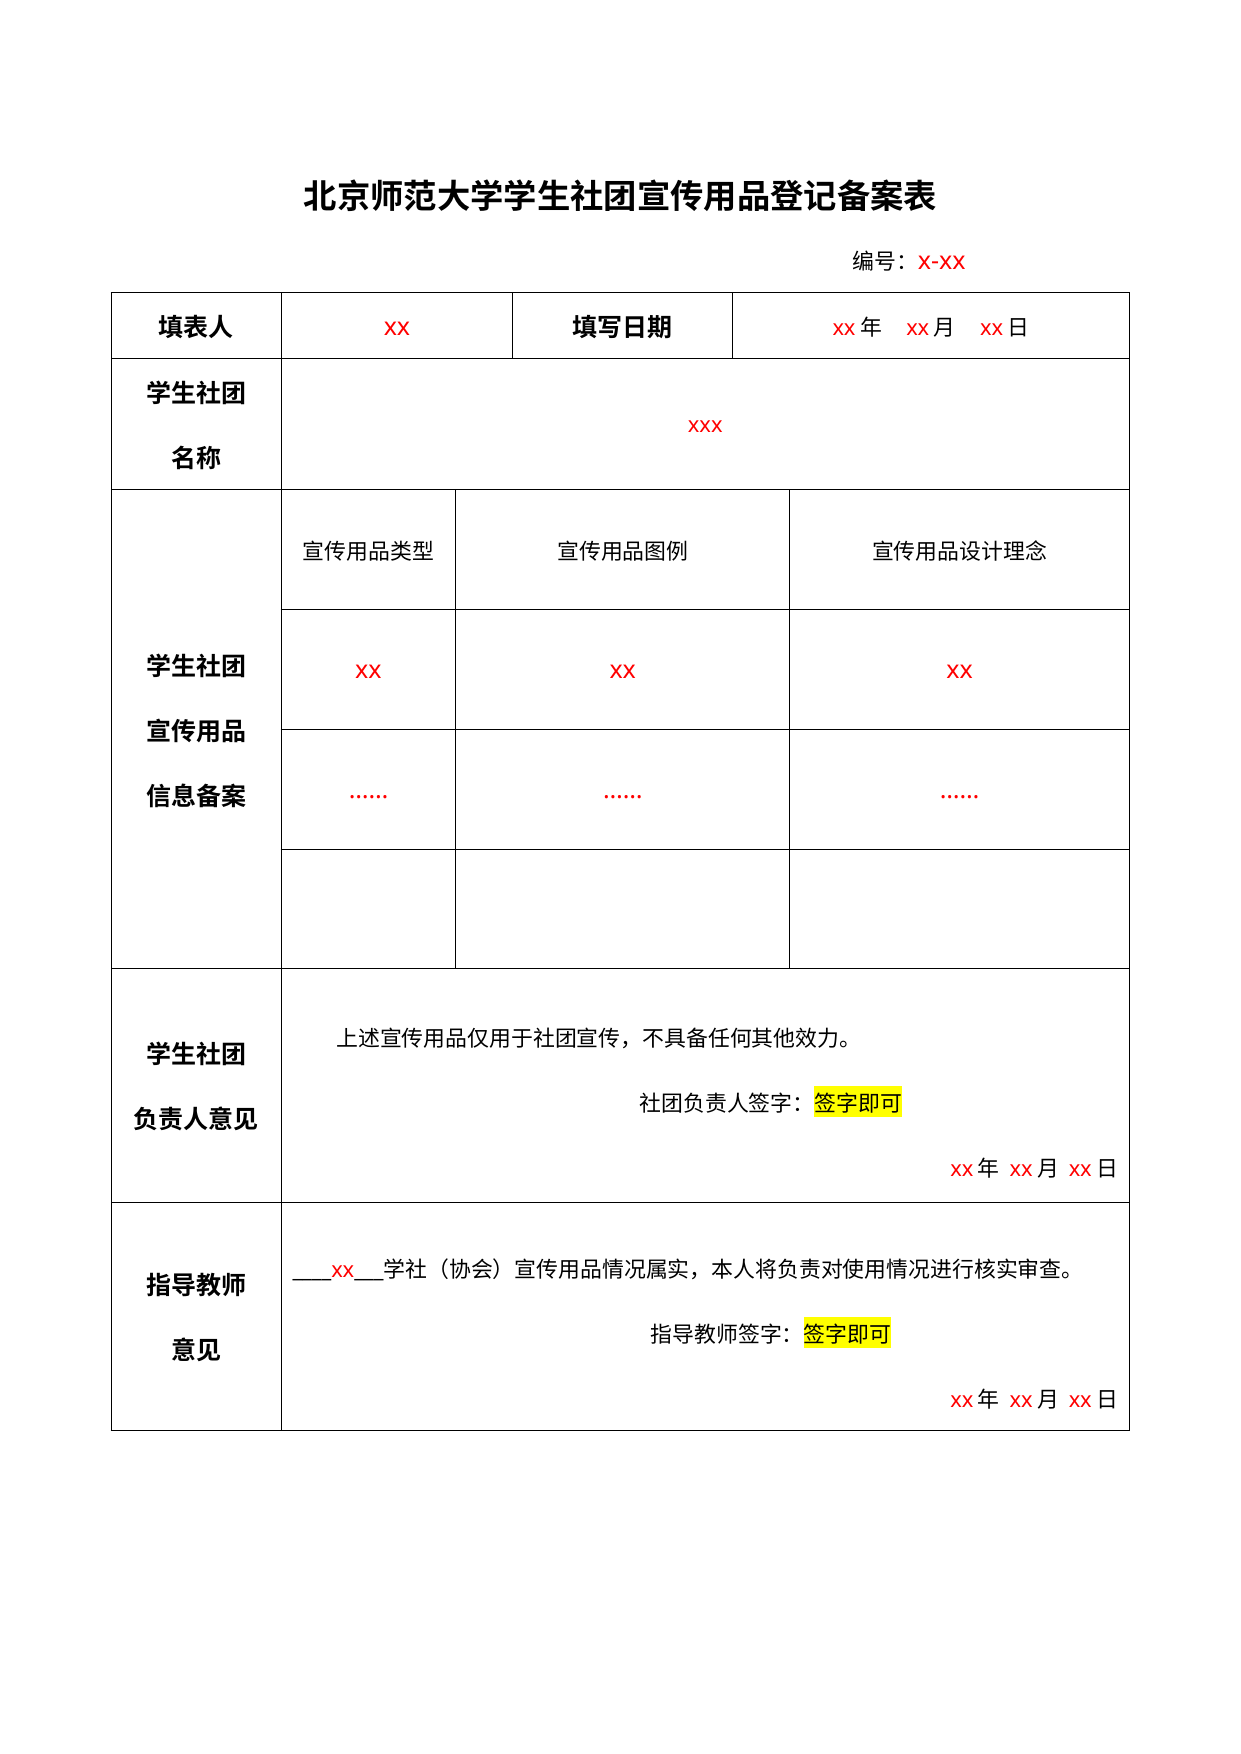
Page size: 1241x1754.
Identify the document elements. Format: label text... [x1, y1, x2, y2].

text 编号：x-xx [187, 227, 965, 292]
table_cell …… [282, 730, 455, 848]
table_cell …… [456, 730, 789, 848]
text 北京师范大学学生社团宣传用品登记备案表 [187, 162, 1053, 227]
table_cell …… [790, 730, 1129, 848]
table_cell xx [456, 610, 789, 729]
table_cell xx [282, 610, 455, 729]
table_cell 宣传用品设计理念 [790, 490, 1129, 609]
table_cell 上述宣传用品仅用于社团宣传，不具备任何其他效力。 社团负责人签字：签字即可 xx年 xx月 xx日 [282, 969, 1129, 1202]
table_header 填写日期 [513, 293, 732, 358]
table_cell [456, 850, 789, 968]
table_cell 学生社团 负责人意见 [112, 969, 281, 1202]
table_cell 学生社团 名称 [112, 359, 281, 489]
table_cell 宣传用品类型 [282, 490, 455, 609]
table_cell 学生社团 宣传用品 信息备案 [112, 490, 281, 968]
table_cell 宣传用品图例 [456, 490, 789, 609]
table_cell [790, 850, 1129, 968]
table_cell [282, 850, 455, 968]
table_cell xx [790, 610, 1129, 729]
table_header xx年 xx月 xx日 [733, 293, 1129, 358]
table_cell xxx [282, 359, 1129, 489]
table_cell 指导教师 意见 [112, 1203, 281, 1430]
table_header xx [282, 293, 512, 358]
table_header 填表人 [112, 293, 281, 358]
table_cell ____xx___学社（协会）宣传用品情况属实，本人将负责对使用情况进行核实审查。 指导教师签字：签字即可 xx年 xx月 xx日 [282, 1203, 1129, 1430]
